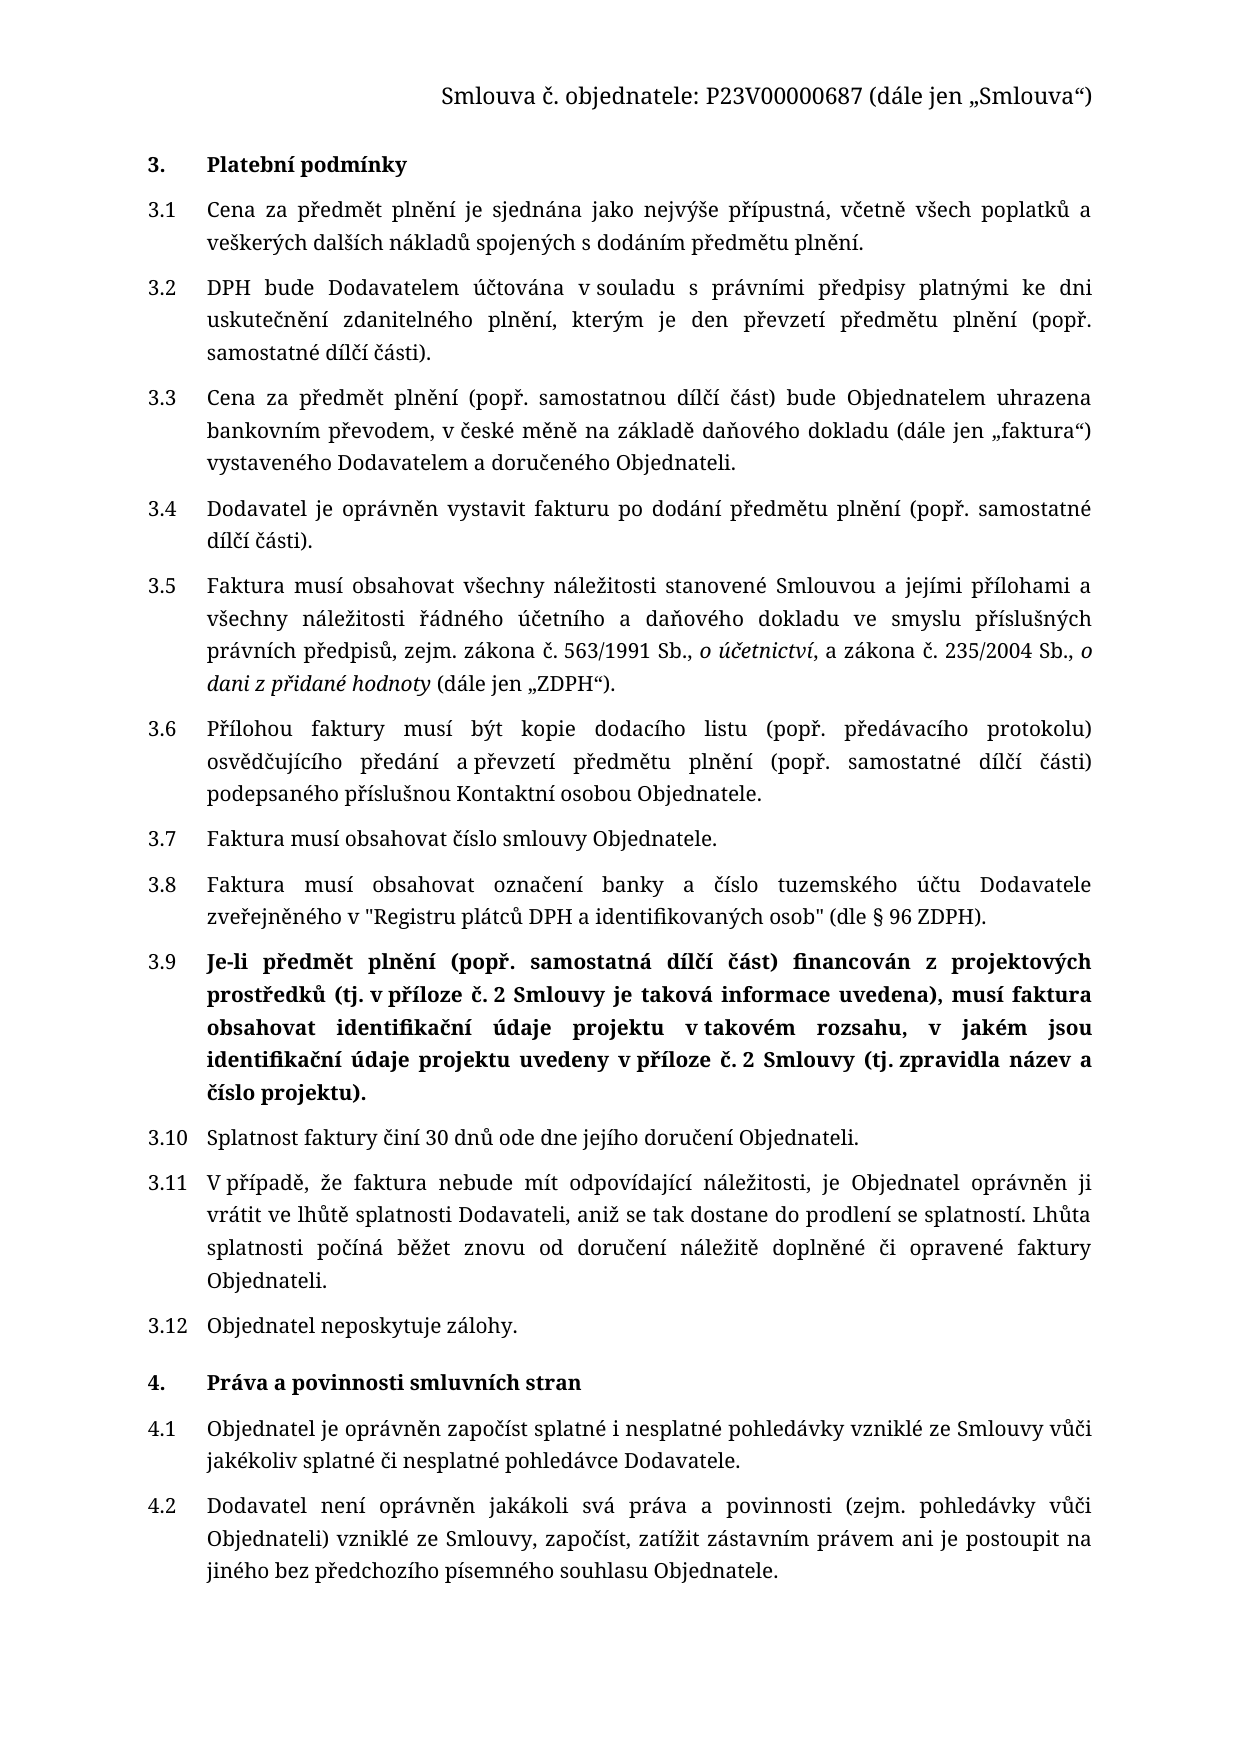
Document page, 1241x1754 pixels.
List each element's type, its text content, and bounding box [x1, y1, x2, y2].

list Cena za předmět plnění (popř. samostatnou dílčí část) bude Objednatelem uhrazena bankovním převodem, v české měně na základě daňového dokladu (dále jen „faktura“) vystaveného Dodavatelem a doručeného Objednateli. [148, 383, 1093, 477]
list Objednatel neposkytuje zálohy. [148, 1311, 1093, 1339]
list Je-li předmět plnění (popř. samostatná dílčí část) financován z projektových prostředků (tj. v příloze č. 2 Smlouvy je taková informace uvedena), musí faktura obsahovat identifikační údaje projektu v takovém rozsahu, v jakém jsou identifikační údaje projektu uvedeny v příloze č. 2 Smlouvy (tj. zpravidla název a číslo projektu). [148, 947, 1093, 1106]
list DPH bude Dodavatelem účtována v souladu s právními předpisy platnými ke dni uskutečnění zdanitelného plnění, kterým je den převzetí předmětu plnění (popř. samostatné dílčí části). [148, 273, 1093, 367]
list Splatnost faktury činí 30 dnů ode dne jejího doručení Objednateli. [148, 1123, 1093, 1151]
list Platební podmínky [148, 150, 1093, 179]
list Přílohou faktury musí být kopie dodacího listu (popř. předávacího protokolu) osvědčujícího předání a převzetí předmětu plnění (popř. samostatné dílčí části) podepsaného příslušnou Kontaktní osobou Objednatele. [148, 714, 1093, 808]
list Faktura musí obsahovat všechny náležitosti stanovené Smlouvou a jejími přílohami a všechny náležitosti řádného účetního a daňového dokladu ve smyslu příslušných právních předpisů, zejm. zákona č. 563/1991 Sb., o účetnictví, a zákona č. 235/2004 Sb., o dani z přidané hodnoty (dále jen „ZDPH“). [148, 571, 1093, 698]
list Cena za předmět plnění je sjednána jako nejvýše přípustná, včetně všech poplatků a veškerých dalších nákladů spojených s dodáním předmětu plnění. [148, 195, 1093, 256]
list Dodavatel není oprávněn jakákoli svá práva a povinnosti (zejm. pohledávky vůči Objednateli) vzniklé ze Smlouvy, započíst, zatížit zástavním právem ani je postoupit na jiného bez předchozího písemného souhlasu Objednatele. [148, 1491, 1093, 1585]
list V případě, že faktura nebude mít odpovídající náležitosti, je Objednatel oprávněn ji vrátit ve lhůtě splatnosti Dodavateli, aniž se tak dostane do prodlení se splatností. Lhůta splatnosti počíná běžet znovu od doručení náležitě doplněné či opravené faktury Objednateli. [148, 1168, 1093, 1294]
list Objednatel je oprávněn započíst splatné i nesplatné pohledávky vzniklé ze Smlouvy vůči jakékoliv splatné či nesplatné pohledávce Dodavatele. [148, 1414, 1093, 1475]
list Faktura musí obsahovat číslo smlouvy Objednatele. [148, 824, 1093, 853]
list Práva a povinnosti smluvních stran [148, 1368, 1093, 1397]
list Faktura musí obsahovat označení banky a číslo tuzemského účtu Dodavatele zveřejněného v "Registru plátců DPH a identifikovaných osob" (dle § 96 ZDPH). [148, 870, 1093, 931]
list Dodavatel je oprávněn vystavit fakturu po dodání předmětu plnění (popř. samostatné dílčí části). [148, 494, 1093, 555]
